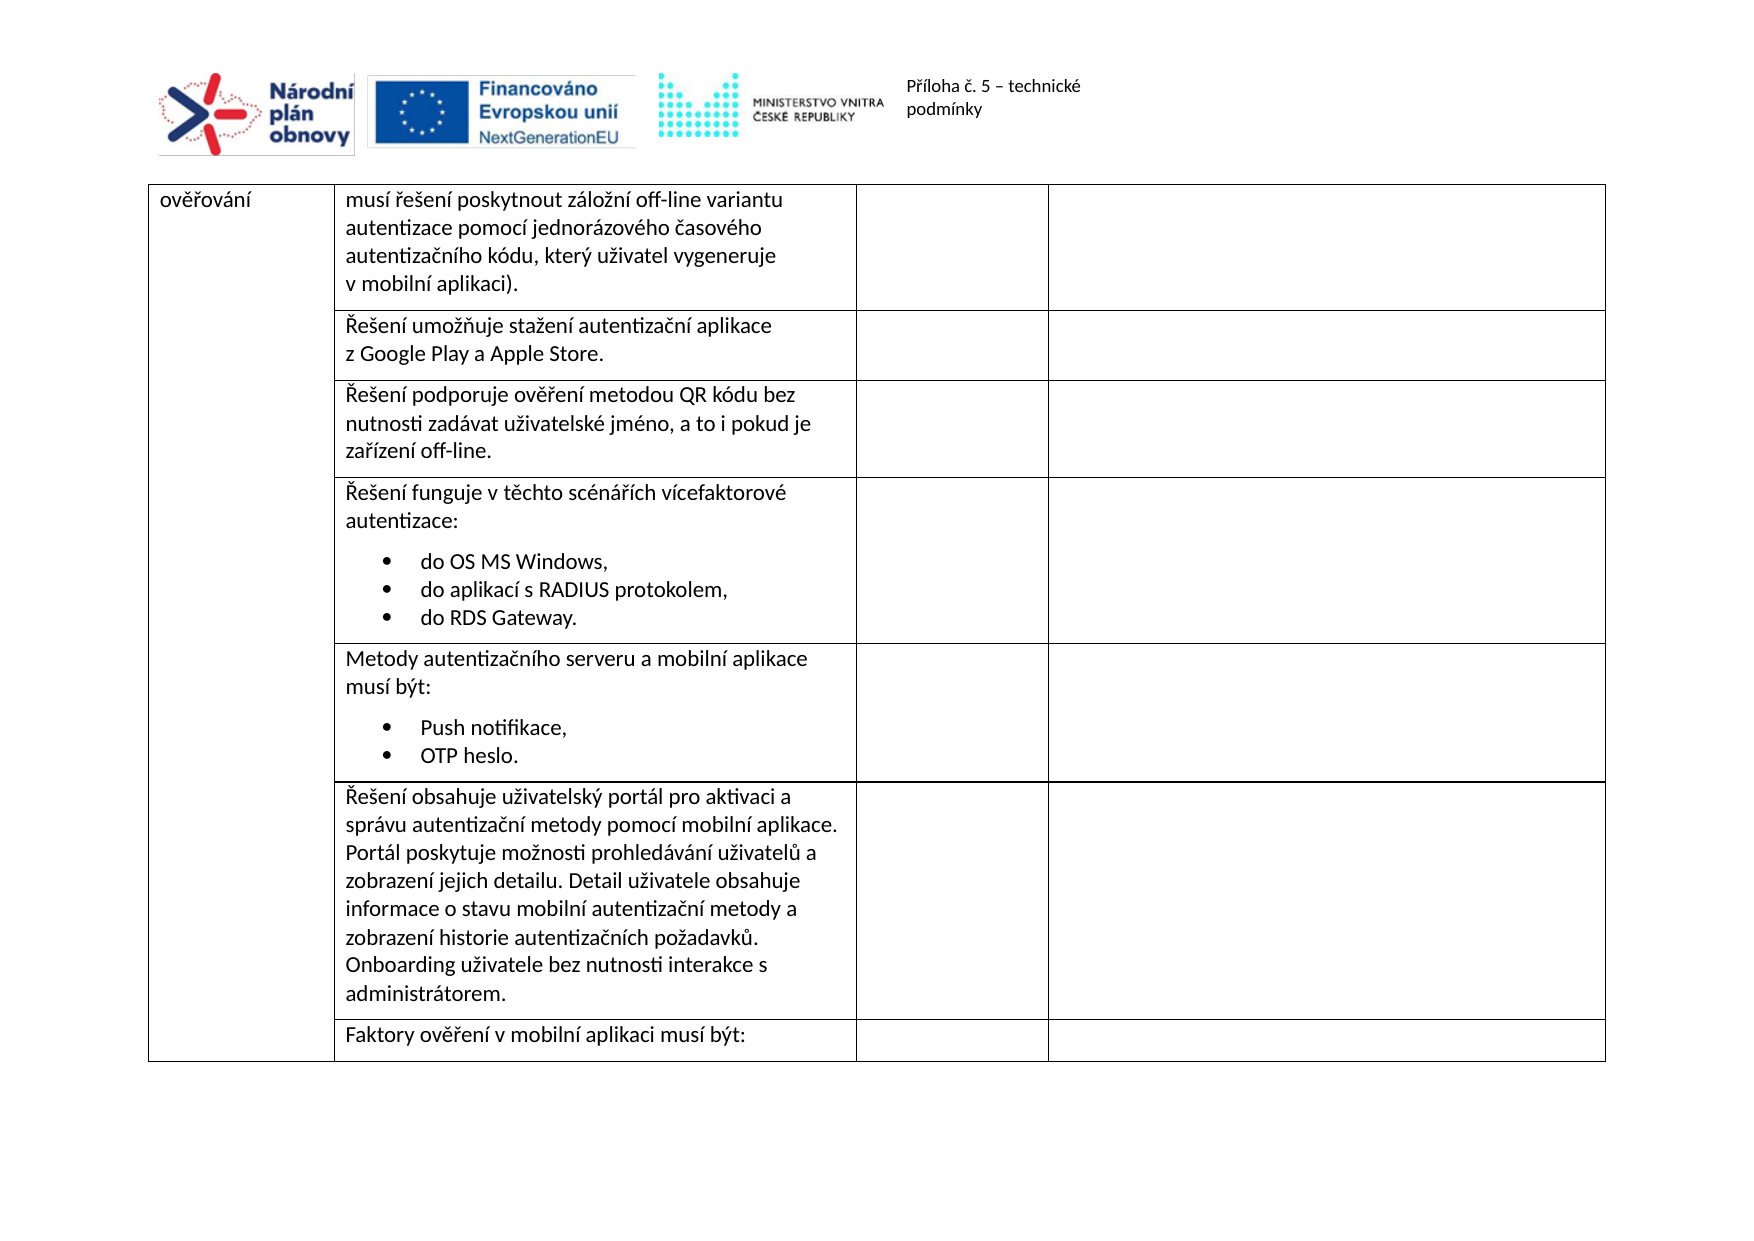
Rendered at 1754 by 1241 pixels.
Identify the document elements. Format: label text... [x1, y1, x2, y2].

table_cell Metody autentizačního serveru a mobilní aplikace musí být: Push notifikace, OTP heslo. [335, 644, 856, 781]
table_cell [857, 644, 1048, 781]
table_cell Faktory ověření v mobilní aplikaci musí být: Biometrika při autentizaci, 6 místné PIN. [335, 1020, 856, 1061]
table_cell [857, 1020, 1048, 1061]
table_cell [857, 478, 1048, 643]
picture [158, 73, 637, 157]
table_cell [857, 381, 1048, 477]
table_cell Řešení funguje v těchto scénářích vícefaktorové autentizace: do OS MS Windows, do aplikací s RADIUS protokolem, do RDS Gateway. [335, 478, 856, 643]
table_cell [1049, 1020, 1605, 1061]
table_cell Řešení umožňuje stažení autentizační aplikace z Google Play a Apple Store. [335, 311, 856, 379]
picture [658, 73, 884, 137]
table_cell Řešení obsahuje uživatelský portál pro aktivaci a správu autentizační metody pomocí mobilní aplikace. Portál poskytuje možnosti prohledávání uživatelů a zobrazení jejich detailu. Detail uživatele obsahuje informace o stavu mobilní autentizační metody a zobrazení historie autentizačních požadavků. Onboarding uživatele bez nutnosti interakce s administrátorem. [335, 783, 856, 1019]
table_cell [1049, 185, 1605, 310]
table_cell [857, 311, 1048, 379]
table_cell [1049, 478, 1605, 643]
table_cell [1049, 783, 1605, 1019]
table_cell [1049, 381, 1605, 477]
table_cell [857, 783, 1048, 1019]
table_cell [1049, 644, 1605, 781]
table_cell [857, 185, 1048, 310]
table_cell [1049, 311, 1605, 379]
table_cell Řešení vícefaktorového ověřování [149, 185, 334, 1061]
table_cell Řešení podporuje ověření metodou QR kódu bez nutnosti zadávat uživatelské jméno, a to i pokud je zařízení off-line. [335, 381, 856, 477]
